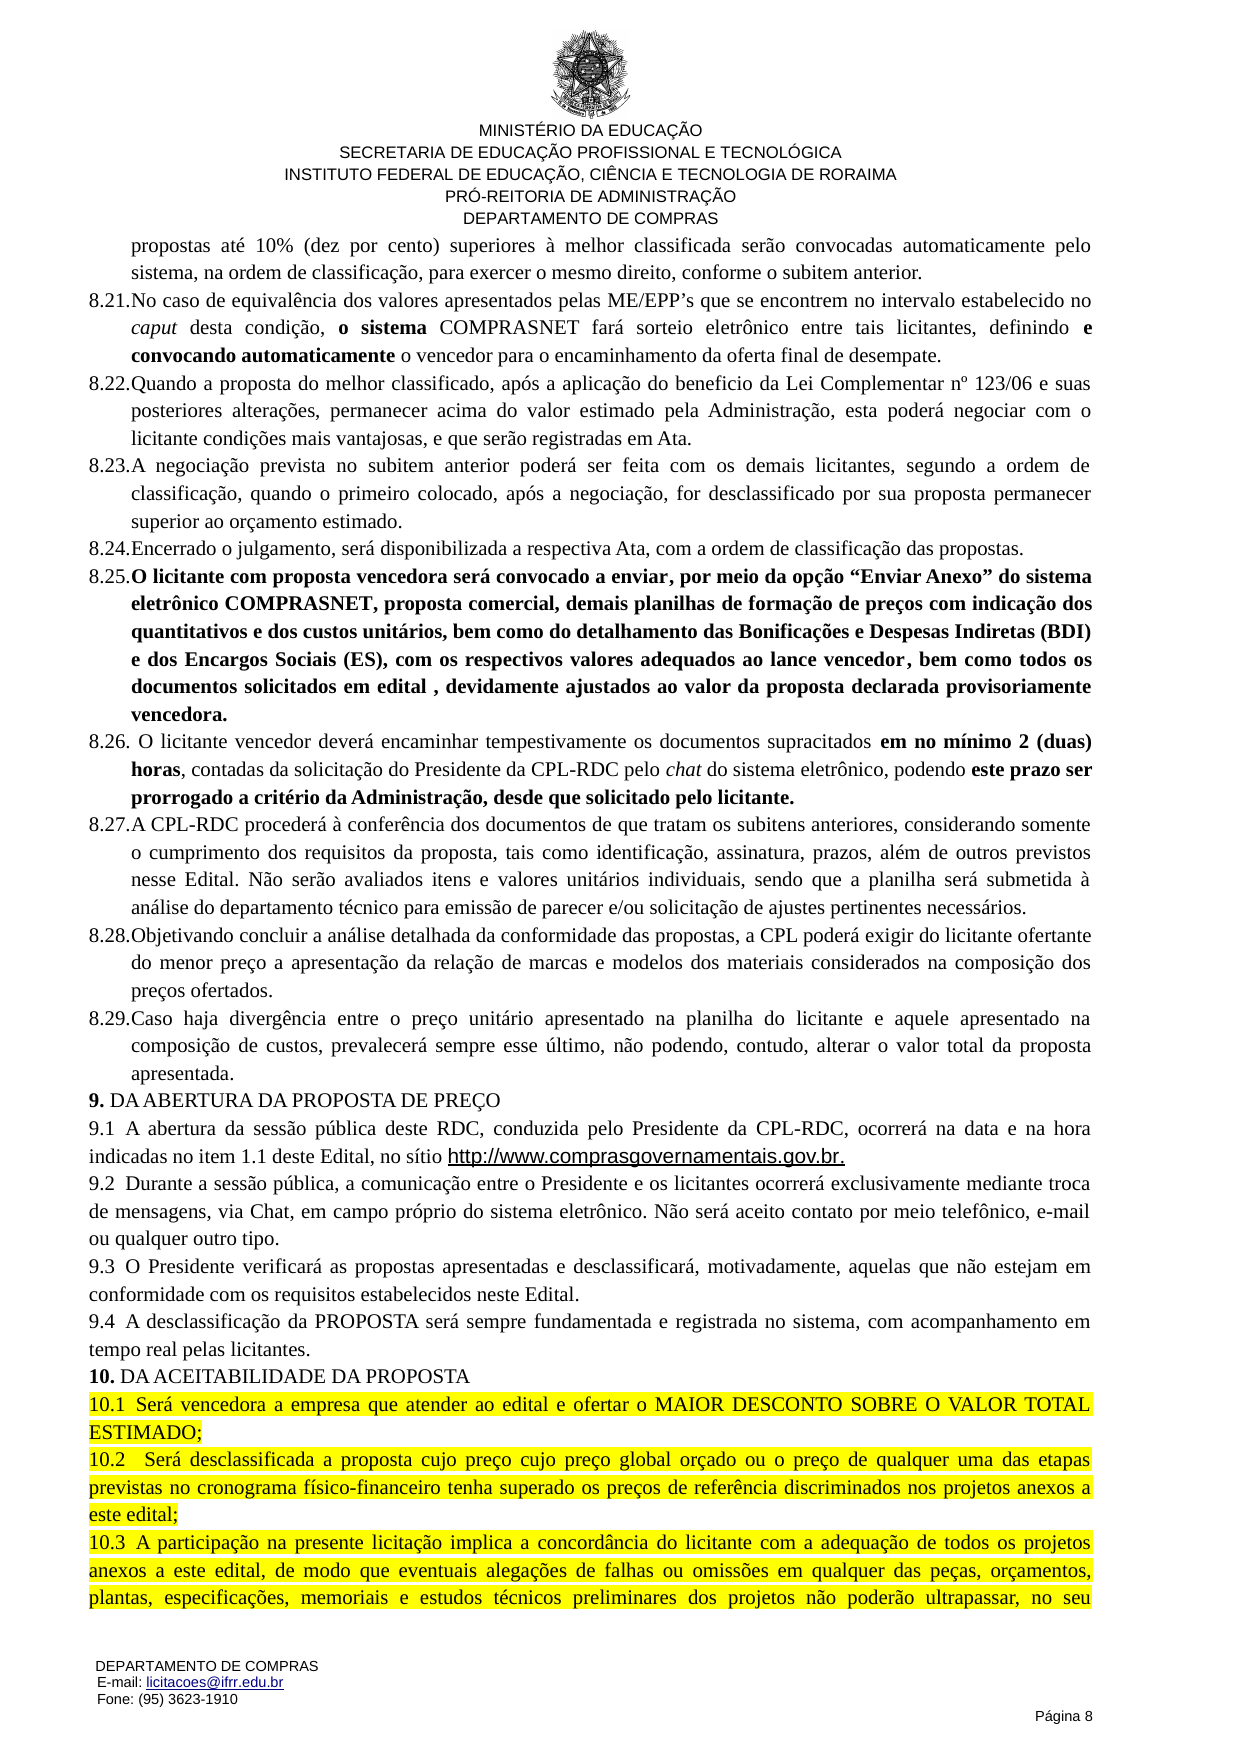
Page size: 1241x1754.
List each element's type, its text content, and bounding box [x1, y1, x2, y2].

picture [550, 29, 631, 119]
subtitle Durante a sessão pública, a comunicação entre o Presidente e os licitantes ocorrerá exclusivamente mediante troca de mensagens, via Chat, em campo próprio do sistema eletrônico. Não será aceito contato por meio telefônico, e-mail ou qualquer outro tipo. [89, 1171, 1092, 1250]
list No caso de equivalência dos valores apresentados pelas ME/EPP’s que se encontrem no intervalo estabelecido no caput desta condição, o sistema COMPRASNET fará sorteio eletrônico entre tais licitantes, definindo e convocando automaticamente o vencedor para o encaminhamento da oferta final de desempate. [89, 288, 1092, 367]
subtitle Será desclassificada a proposta cujo preço cujo preço global orçado ou o preço de qualquer uma das etapas previstas no cronograma físico-financeiro tenha superado os preços de referência discriminados nos projetos anexos a este edital; [89, 1499, 1092, 1526]
subtitle DA ACEITABILIDADE DA PROPOSTA [89, 1364, 1092, 1388]
subtitle Será vencedora a empresa que atender ao edital e ofertar o MAIOR DESCONTO SOBRE O VALOR TOTAL ESTIMADO; [89, 1416, 1092, 1444]
list A negociação prevista no subitem anterior poderá ser feita com os demais licitantes, segundo a ordem de classificação, quando o primeiro colocado, após a negociação, for desclassificado por sua proposta permanecer superior ao orçamento estimado. [89, 453, 1092, 533]
subtitle O Presidente verificará as propostas apresentadas e desclassificará, motivadamente, aquelas que não estejam em conformidade com os requisitos estabelecidos neste Edital. [89, 1254, 1092, 1306]
list O licitante vencedor deverá encaminhar tempestivamente os documentos supracitados em no mínimo 2 (duas) horas, contadas da solicitação do Presidente da CPL-RDC pelo chat do sistema eletrônico, podendo este prazo ser prorrogado a critério da Administração, desde que solicitado pelo licitante. [89, 729, 1092, 809]
subtitle A desclassificação da PROPOSTA será sempre fundamentada e registrada no sistema, com acompanhamento em tempo real pelas licitantes. [89, 1309, 1092, 1361]
list Caso haja divergência entre o preço unitário apresentado na planilha do licitante e aquele apresentado na composição de custos, prevalecerá sempre esse último, não podendo, contudo, alterar o valor total da proposta apresentada. [89, 1005, 1092, 1085]
list Quando a proposta do melhor classificado, após a aplicação do beneficio da Lei Complementar nº 123/06 e suas posteriores alterações, permanecer acima do valor estimado pela Administração, esta poderá negociar com o licitante condições mais vantajosas, e que serão registradas em Ata. [89, 371, 1092, 450]
list O licitante com proposta vencedora será convocado a enviar, por meio da opção “Enviar Anexo” do sistema eletrônico COMPRASNET, proposta comercial, demais planilhas de formação de preços com indicação dos quantitativos e dos custos unitários, bem como do detalhamento das Bonificações e Despesas Indiretas (BDI) e dos Encargos Sociais (ES), com os respectivos valores adequados ao lance vencedor, bem como todos os documentos solicitados em edital , devidamente ajustados ao valor da proposta declarada provisoriamente vencedora. [89, 564, 1092, 726]
list Objetivando concluir a análise detalhada da conformidade das propostas, a CPL poderá exigir do licitante ofertante do menor preço a apresentação da relação de marcas e modelos dos materiais considerados na composição dos preços ofertados. [89, 923, 1092, 1002]
subtitle A abertura da sessão pública deste RDC, conduzida pelo Presidente da CPL-RDC, ocorrerá na data e na hora indicadas no item 1.1 deste Edital, no sítio http://www.comprasgovernamentais.gov.br. [89, 1116, 1092, 1168]
list Encerrado o julgamento, será disponibilizada a respectiva Ata, com a ordem de classificação das propostas. [89, 536, 1092, 560]
list A CPL-RDC procederá à conferência dos documentos de que tratam os subitens anteriores, considerando somente o cumprimento dos requisitos da proposta, tais como identificação, assinatura, prazos, além de outros previstos nesse Edital. Não serão avaliados itens e valores unitários individuais, sendo que a planilha será submetida à análise do departamento técnico para emissão de parecer e/ou solicitação de ajustes pertinentes necessários. [89, 812, 1092, 919]
subtitle DA ABERTURA DA PROPOSTA DE PREÇO [89, 1088, 1092, 1112]
